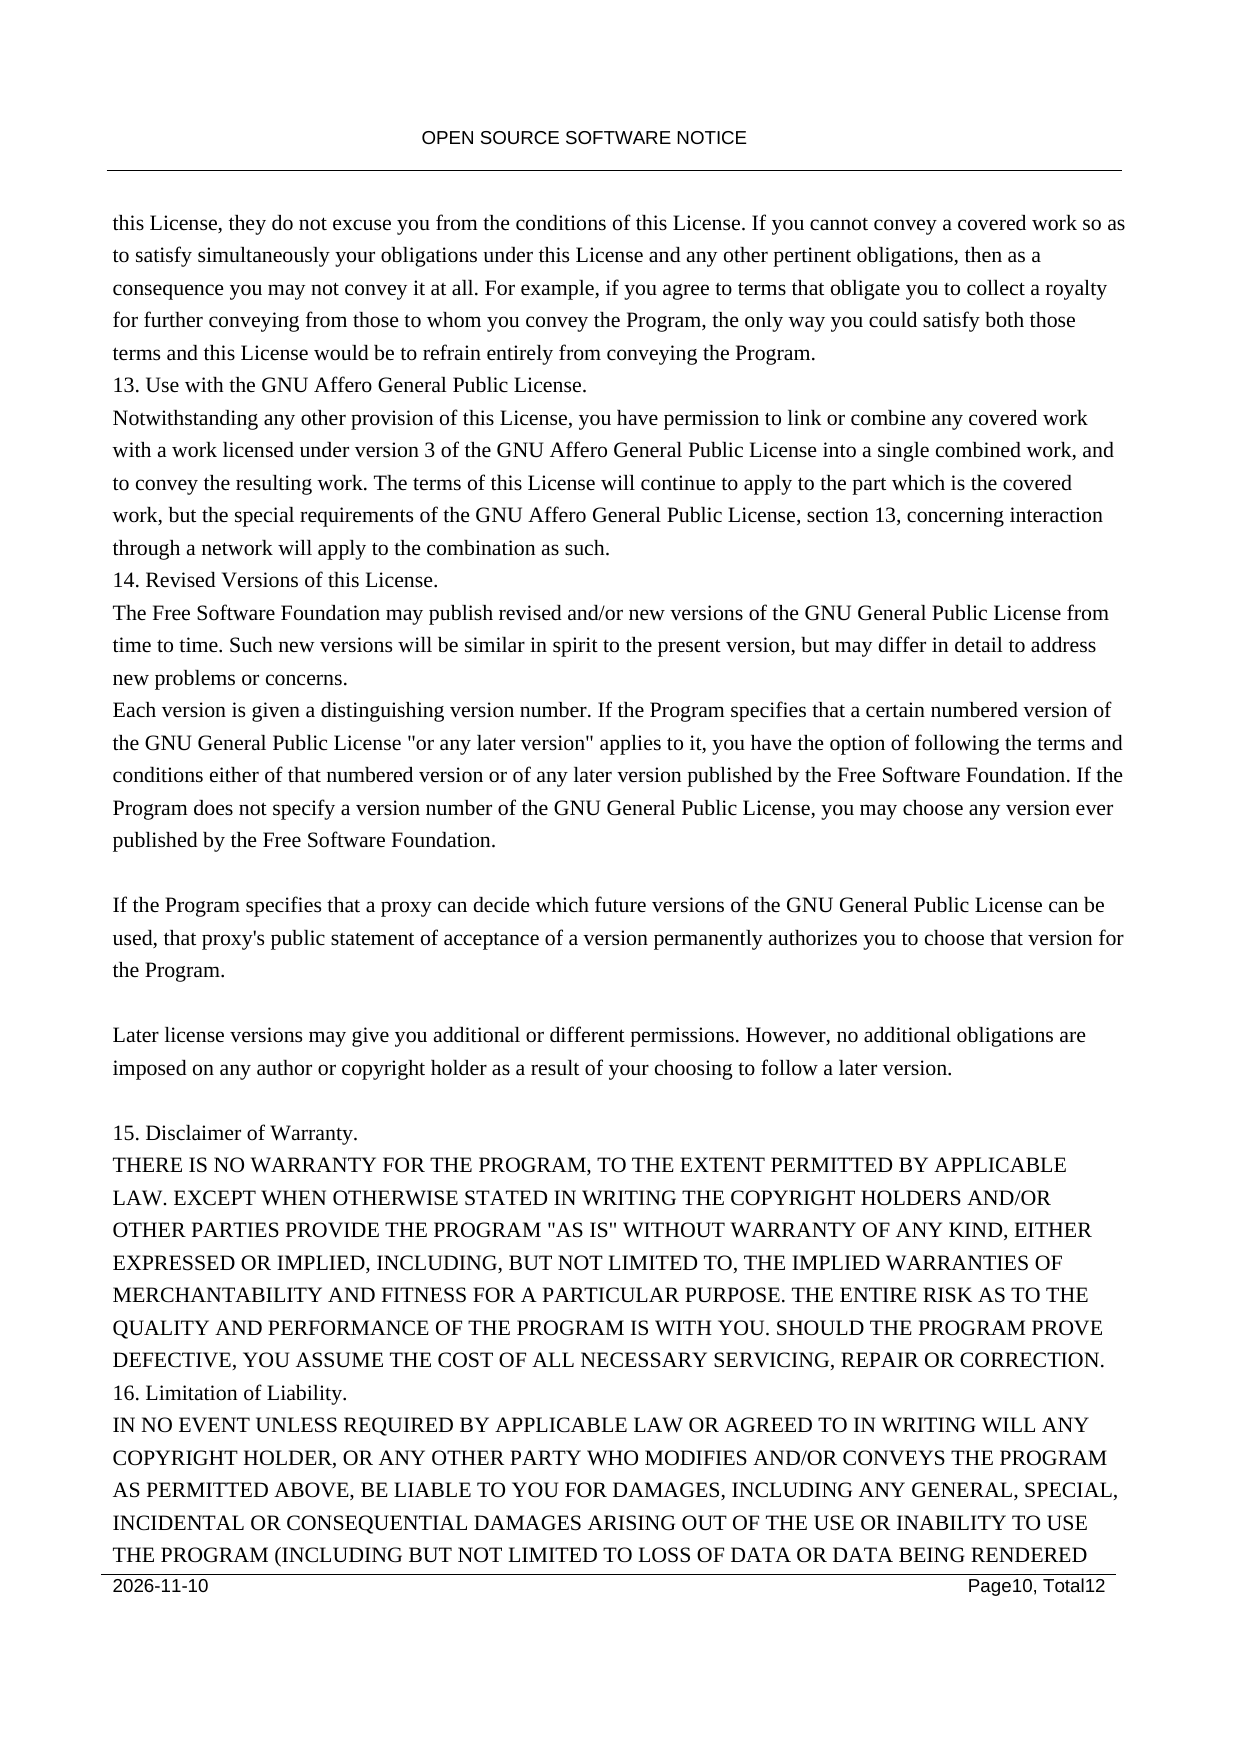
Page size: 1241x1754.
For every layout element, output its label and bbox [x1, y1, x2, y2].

text [112, 206, 1128, 1571]
